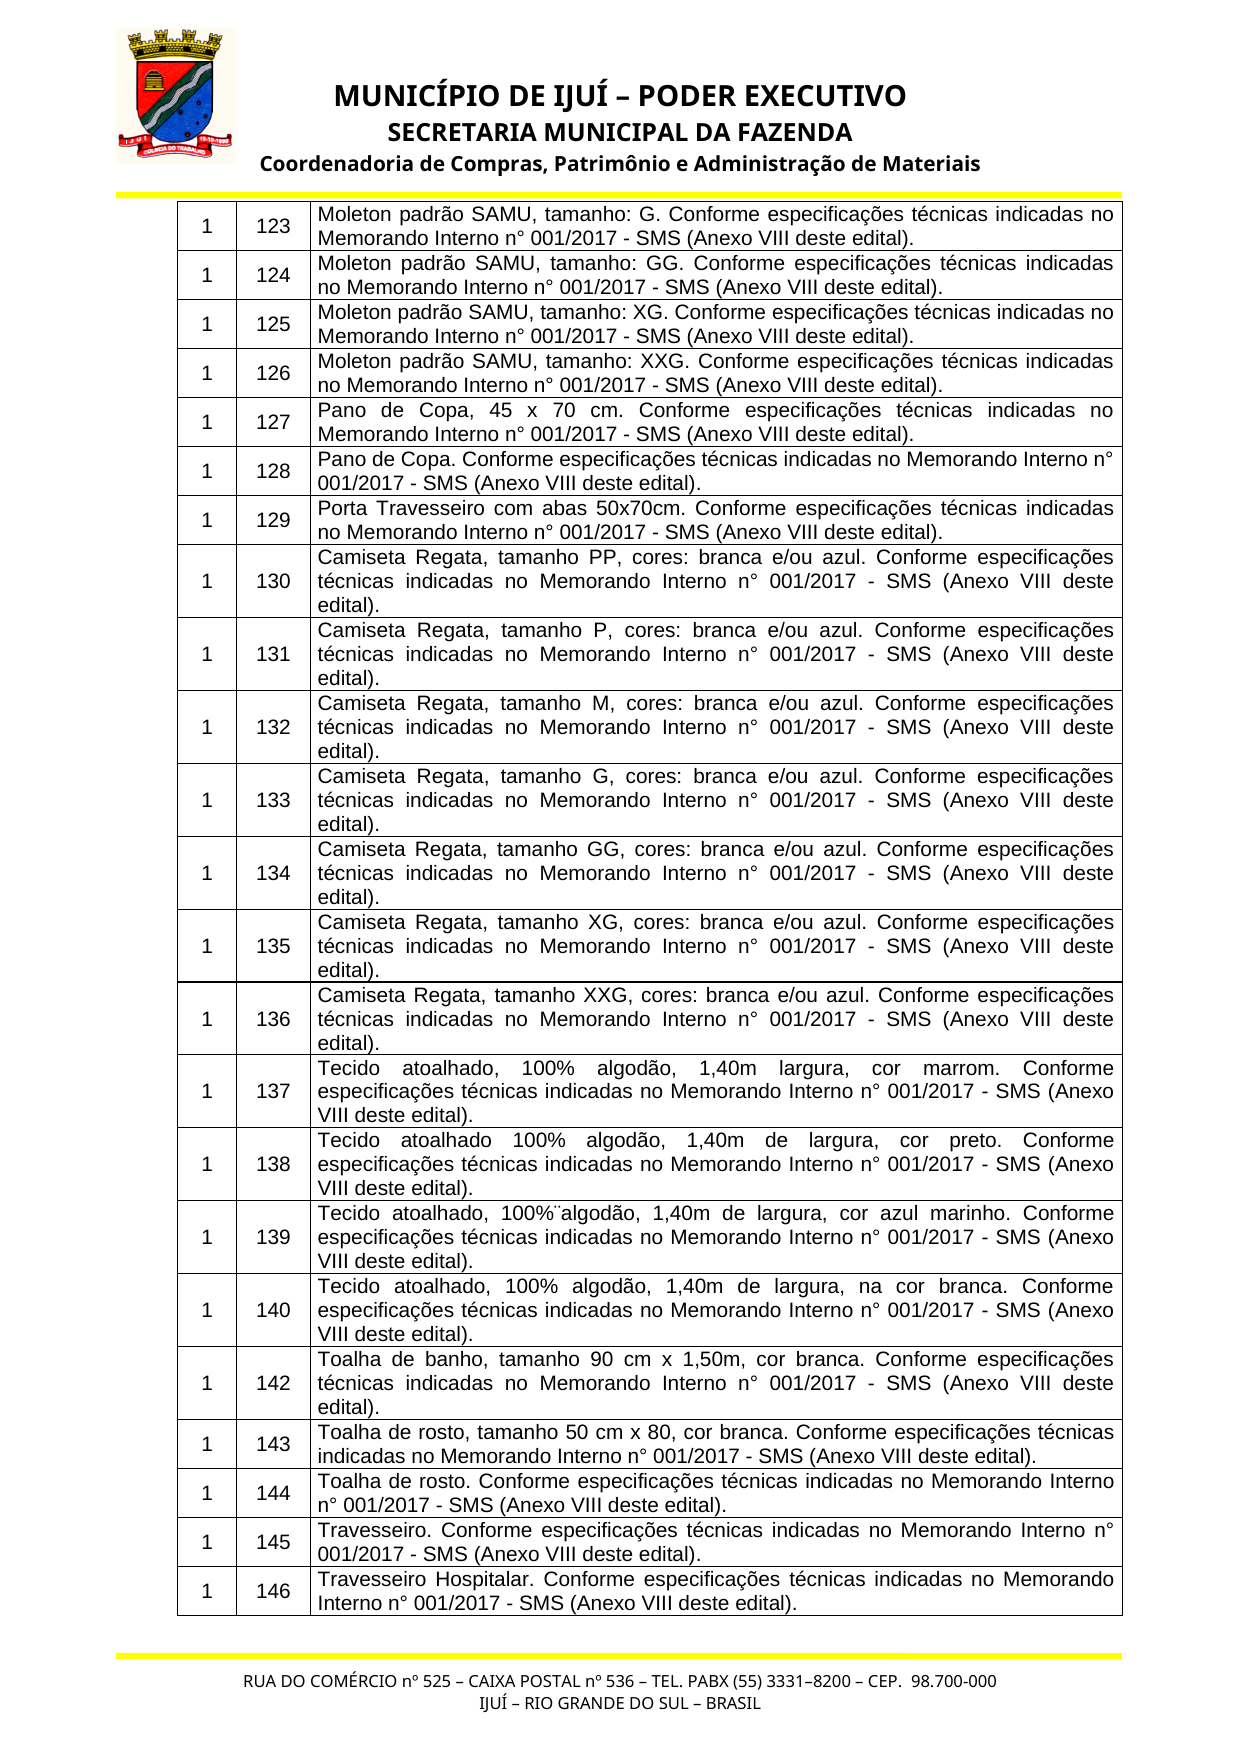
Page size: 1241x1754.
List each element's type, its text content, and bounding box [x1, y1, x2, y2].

table_cell Travesseiro Hospitalar. Conforme especificações técnicas indicadas no Memorando Interno n° 001/2017 - SMS (Anexo VIII deste edital). [311, 1567, 1122, 1615]
table_cell 146 [237, 1567, 310, 1615]
table_cell 1 [178, 1469, 236, 1517]
table_cell Camiseta Regata, tamanho P, cores: branca e/ou azul. Conforme especificações técnicas indicadas no Memorando Interno n° 001/2017 - SMS (Anexo VIII deste edital). [311, 618, 1122, 690]
table_cell Tecido atoalhado, 100% algodão, 1,40m largura, cor marrom. Conforme especificações técnicas indicadas no Memorando Interno n° 001/2017 - SMS (Anexo VIII deste edital). [311, 1055, 1122, 1127]
table_cell Toalha de rosto, tamanho 50 cm x 80, cor branca. Conforme especificações técnicas indicadas no Memorando Interno n° 001/2017 - SMS (Anexo VIII deste edital). [311, 1420, 1122, 1468]
table_cell Moleton padrão SAMU, tamanho: XG. Conforme especificações técnicas indicadas no Memorando Interno n° 001/2017 - SMS (Anexo VIII deste edital). [311, 300, 1122, 348]
table_cell 124 [237, 251, 310, 299]
table_cell 1 [178, 545, 236, 617]
table_cell 1 [178, 1128, 236, 1200]
table_cell 138 [237, 1128, 310, 1200]
table_cell 1 [178, 1347, 236, 1419]
table_cell 126 [237, 349, 310, 397]
table_cell Pano de Copa, 45 x 70 cm. Conforme especificações técnicas indicadas no Memorando Interno n° 001/2017 - SMS (Anexo VIII deste edital). [311, 398, 1122, 446]
table_cell 137 [237, 1055, 310, 1127]
table_cell Camiseta Regata, tamanho XG, cores: branca e/ou azul. Conforme especificações técnicas indicadas no Memorando Interno n° 001/2017 - SMS (Anexo VIII deste edital). [311, 910, 1122, 981]
table_cell 1 [178, 837, 236, 908]
table_cell 1 [178, 1420, 236, 1468]
table_cell 135 [237, 910, 310, 981]
table_cell Camiseta Regata, tamanho XXG, cores: branca e/ou azul. Conforme especificações técnicas indicadas no Memorando Interno n° 001/2017 - SMS (Anexo VIII deste edital). [311, 983, 1122, 1054]
table_cell 1 [178, 1055, 236, 1127]
table_cell 1 [178, 251, 236, 299]
table_cell 1 [178, 764, 236, 836]
table_cell 129 [237, 496, 310, 544]
table_cell Travesseiro. Conforme especificações técnicas indicadas no Memorando Interno n° 001/2017 - SMS (Anexo VIII deste edital). [311, 1518, 1122, 1566]
table_cell 123 [237, 202, 310, 250]
table_cell 136 [237, 983, 310, 1054]
table_cell 128 [237, 447, 310, 495]
table_cell 1 [178, 983, 236, 1054]
table_cell 1 [178, 1567, 236, 1615]
table_cell Tecido atoalhado, 100% algodão, 1,40m de largura, na cor branca. Conforme especificações técnicas indicadas no Memorando Interno n° 001/2017 - SMS (Anexo VIII deste edital). [311, 1274, 1122, 1346]
table_cell 132 [237, 691, 310, 763]
table_cell 125 [237, 300, 310, 348]
table_cell 1 [178, 447, 236, 495]
table_cell 133 [237, 764, 310, 836]
table_cell Camiseta Regata, tamanho PP, cores: branca e/ou azul. Conforme especificações técnicas indicadas no Memorando Interno n° 001/2017 - SMS (Anexo VIII deste edital). [311, 545, 1122, 617]
table_cell Camiseta Regata, tamanho G, cores: branca e/ou azul. Conforme especificações técnicas indicadas no Memorando Interno n° 001/2017 - SMS (Anexo VIII deste edital). [311, 764, 1122, 836]
table_cell 1 [178, 618, 236, 690]
table_cell 1 [178, 300, 236, 348]
table_cell Moleton padrão SAMU, tamanho: G. Conforme especificações técnicas indicadas no Memorando Interno n° 001/2017 - SMS (Anexo VIII deste edital). [311, 202, 1122, 250]
table_cell Moleton padrão SAMU, tamanho: XXG. Conforme especificações técnicas indicadas no Memorando Interno n° 001/2017 - SMS (Anexo VIII deste edital). [311, 349, 1122, 397]
table_cell 139 [237, 1201, 310, 1273]
table_cell 1 [178, 910, 236, 981]
table_cell 134 [237, 837, 310, 908]
table_cell 142 [237, 1347, 310, 1419]
table_cell Moleton padrão SAMU, tamanho: GG. Conforme especificações técnicas indicadas no Memorando Interno n° 001/2017 - SMS (Anexo VIII deste edital). [311, 251, 1122, 299]
table_cell Pano de Copa. Conforme especificações técnicas indicadas no Memorando Interno n° 001/2017 - SMS (Anexo VIII deste edital). [311, 447, 1122, 495]
table_cell 143 [237, 1420, 310, 1468]
table_cell 144 [237, 1469, 310, 1517]
table_cell 1 [178, 691, 236, 763]
table_cell 140 [237, 1274, 310, 1346]
table_cell Tecido atoalhado, 100%¨algodão, 1,40m de largura, cor azul marinho. Conforme especificações técnicas indicadas no Memorando Interno n° 001/2017 - SMS (Anexo VIII deste edital). [311, 1201, 1122, 1273]
table_cell 127 [237, 398, 310, 446]
table_cell Camiseta Regata, tamanho GG, cores: branca e/ou azul. Conforme especificações técnicas indicadas no Memorando Interno n° 001/2017 - SMS (Anexo VIII deste edital). [311, 837, 1122, 908]
table_cell 1 [178, 349, 236, 397]
picture [116, 28, 237, 164]
table_cell 1 [178, 398, 236, 446]
table_cell Camiseta Regata, tamanho M, cores: branca e/ou azul. Conforme especificações técnicas indicadas no Memorando Interno n° 001/2017 - SMS (Anexo VIII deste edital). [311, 691, 1122, 763]
table_cell 145 [237, 1518, 310, 1566]
table_cell Tecido atoalhado 100% algodão, 1,40m de largura, cor preto. Conforme especificações técnicas indicadas no Memorando Interno n° 001/2017 - SMS (Anexo VIII deste edital). [311, 1128, 1122, 1200]
table_cell Toalha de rosto. Conforme especificações técnicas indicadas no Memorando Interno n° 001/2017 - SMS (Anexo VIII deste edital). [311, 1469, 1122, 1517]
table_cell 130 [237, 545, 310, 617]
table_cell 1 [178, 1518, 236, 1566]
table_cell Toalha de banho, tamanho 90 cm x 1,50m, cor branca. Conforme especificações técnicas indicadas no Memorando Interno n° 001/2017 - SMS (Anexo VIII deste edital). [311, 1347, 1122, 1419]
table_cell 1 [178, 1274, 236, 1346]
table_cell 1 [178, 496, 236, 544]
table_cell 1 [178, 202, 236, 250]
table_cell 131 [237, 618, 310, 690]
table_cell 1 [178, 1201, 236, 1273]
table_cell Porta Travesseiro com abas 50x70cm. Conforme especificações técnicas indicadas no Memorando Interno n° 001/2017 - SMS (Anexo VIII deste edital). [311, 496, 1122, 544]
